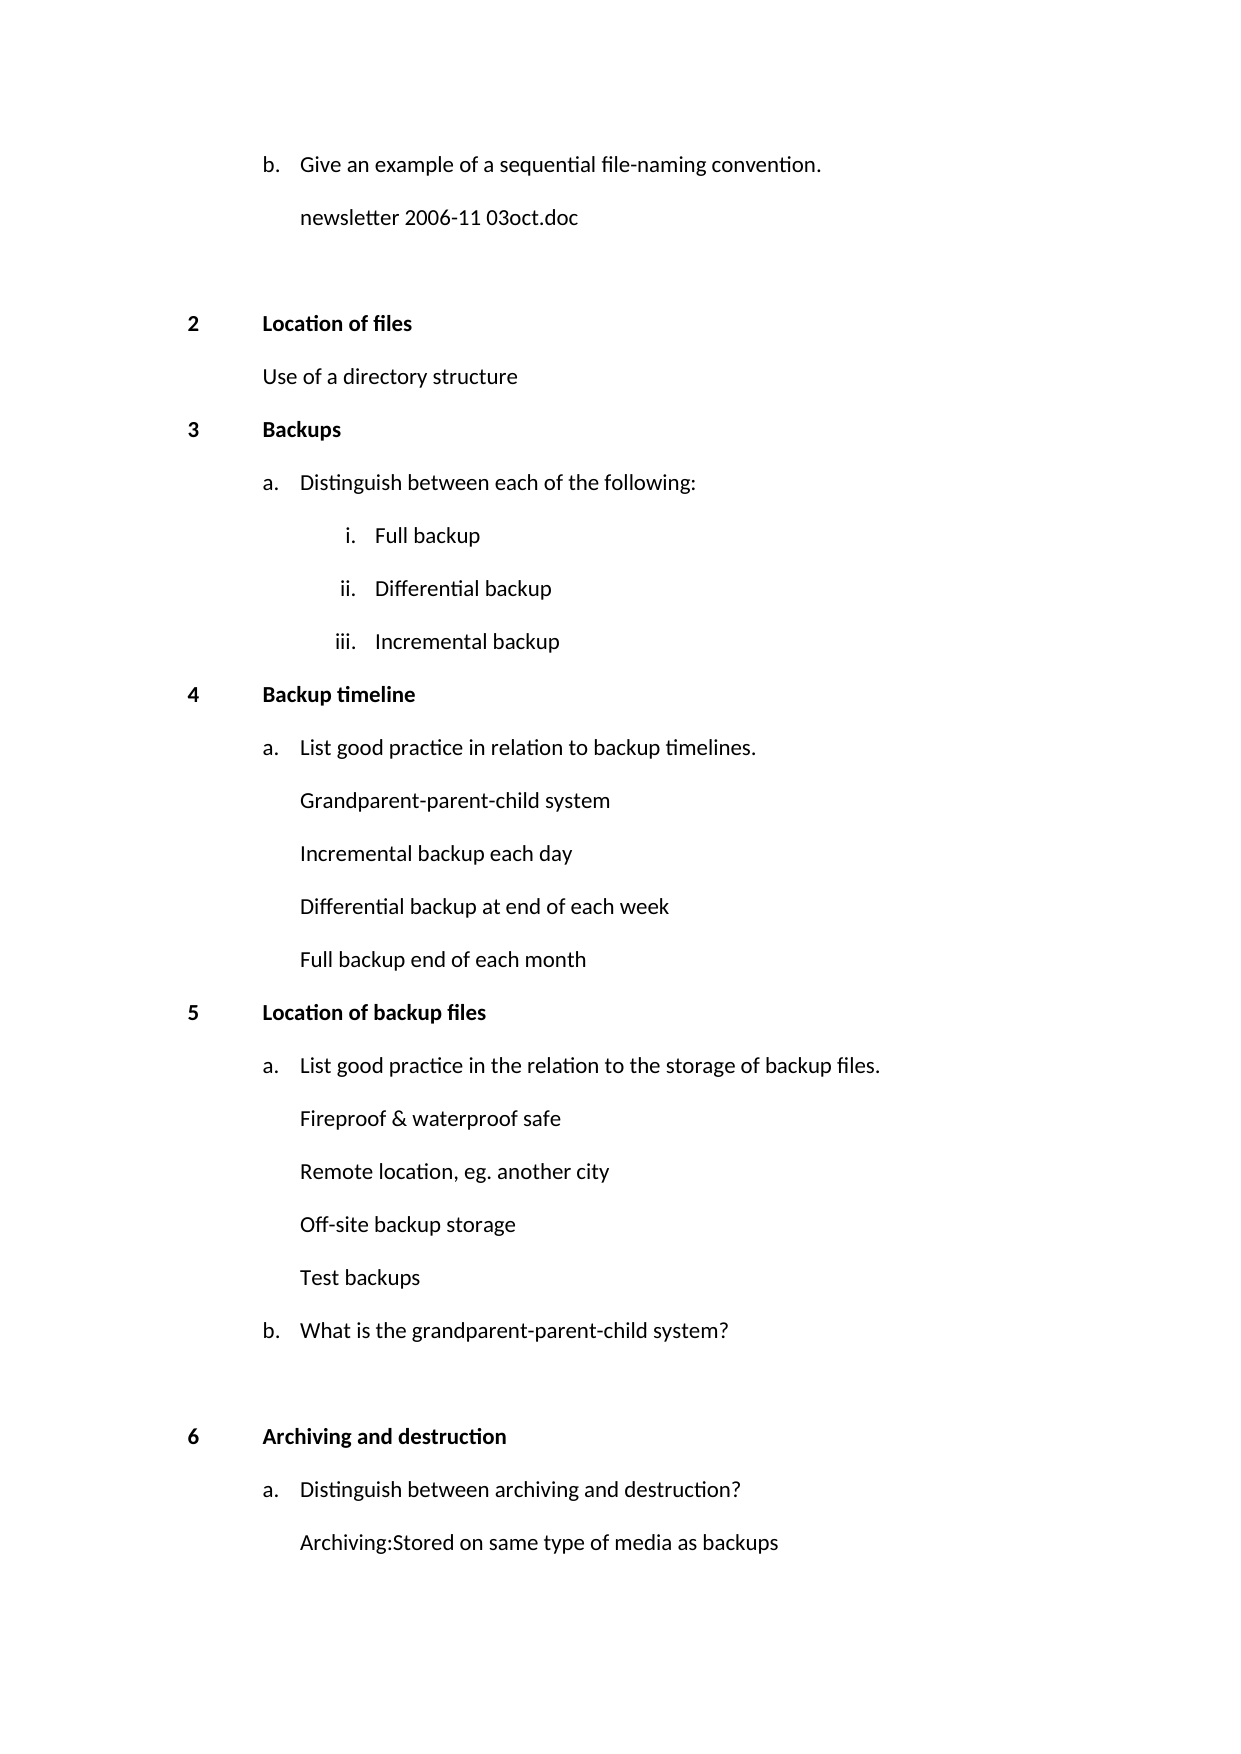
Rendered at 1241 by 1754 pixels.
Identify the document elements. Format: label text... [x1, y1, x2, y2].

list Full backup end of each month [300, 945, 1090, 973]
list Distinguish between archiving and destruction? [262, 1476, 1090, 1503]
list newsletter 2006-11 03oct.doc [300, 203, 1090, 231]
list Fireproof & waterproof safe [300, 1104, 1090, 1132]
list Test backups [300, 1263, 1090, 1291]
list Location of backup files [187, 998, 1090, 1026]
list Remote location, eg. another city [300, 1157, 1090, 1185]
list Use of a directory structure [262, 362, 1090, 390]
list Archiving and destruction [187, 1422, 1090, 1451]
list Off-site backup storage [300, 1210, 1090, 1238]
list List good practice in the relation to the storage of backup files. [262, 1051, 1090, 1079]
list Give an example of a sequential file-naming convention. [262, 150, 1090, 178]
list Full backup [356, 521, 1090, 549]
list Differential backup at end of each week [300, 892, 1090, 920]
list Backup timeline [187, 680, 1090, 708]
list Differential backup [356, 574, 1090, 602]
list What is the grandparent-parent-child system? [262, 1316, 1090, 1344]
list Incremental backup each day [300, 839, 1090, 867]
list Distinguish between each of the following: [262, 468, 1090, 496]
list Incremental backup [356, 627, 1090, 655]
list Location of files [187, 309, 1090, 337]
list Grandparent-parent-child system [300, 786, 1090, 814]
list Archiving:Stored on same type of media as backups [300, 1528, 1090, 1557]
list Backups [187, 415, 1090, 443]
list List good practice in relation to backup timelines. [262, 733, 1090, 761]
